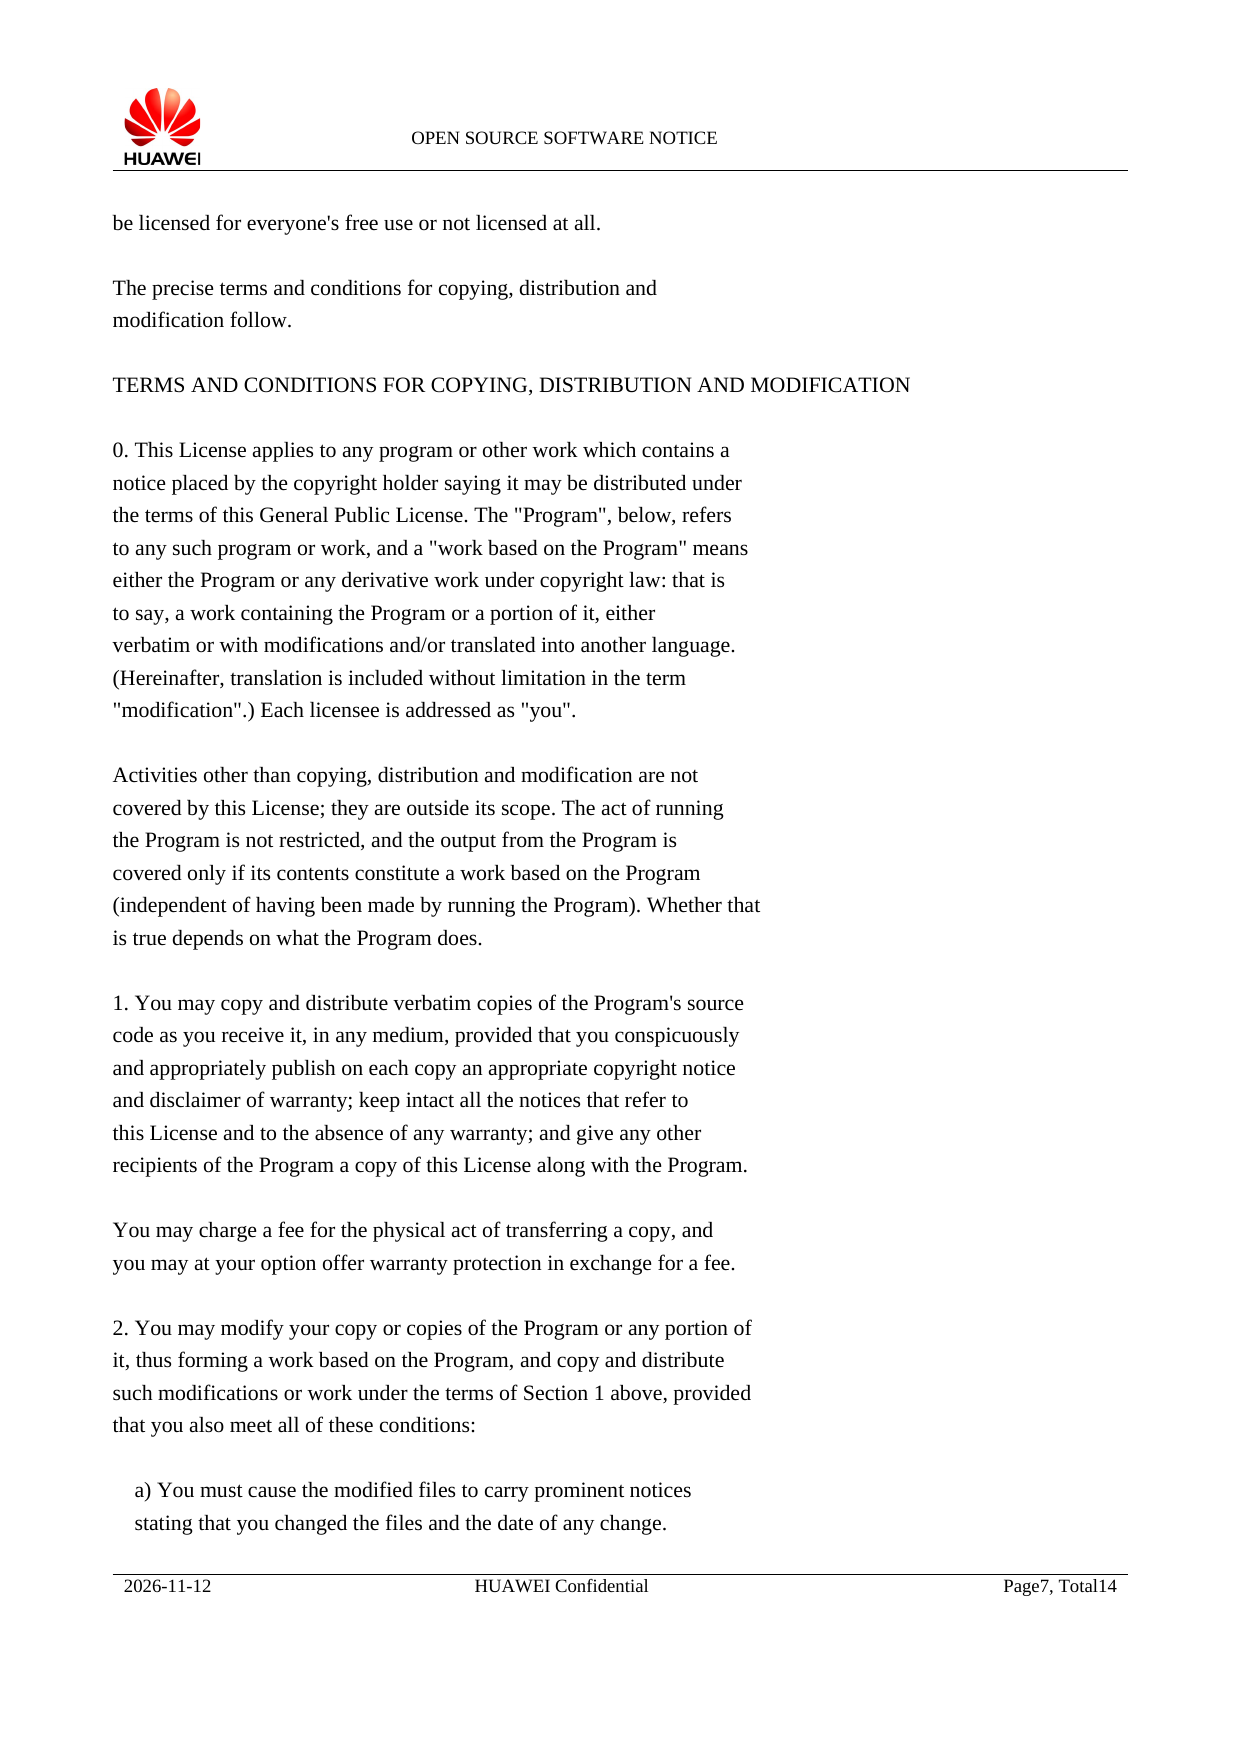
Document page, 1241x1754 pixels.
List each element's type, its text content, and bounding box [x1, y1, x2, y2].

picture [124, 88, 201, 165]
